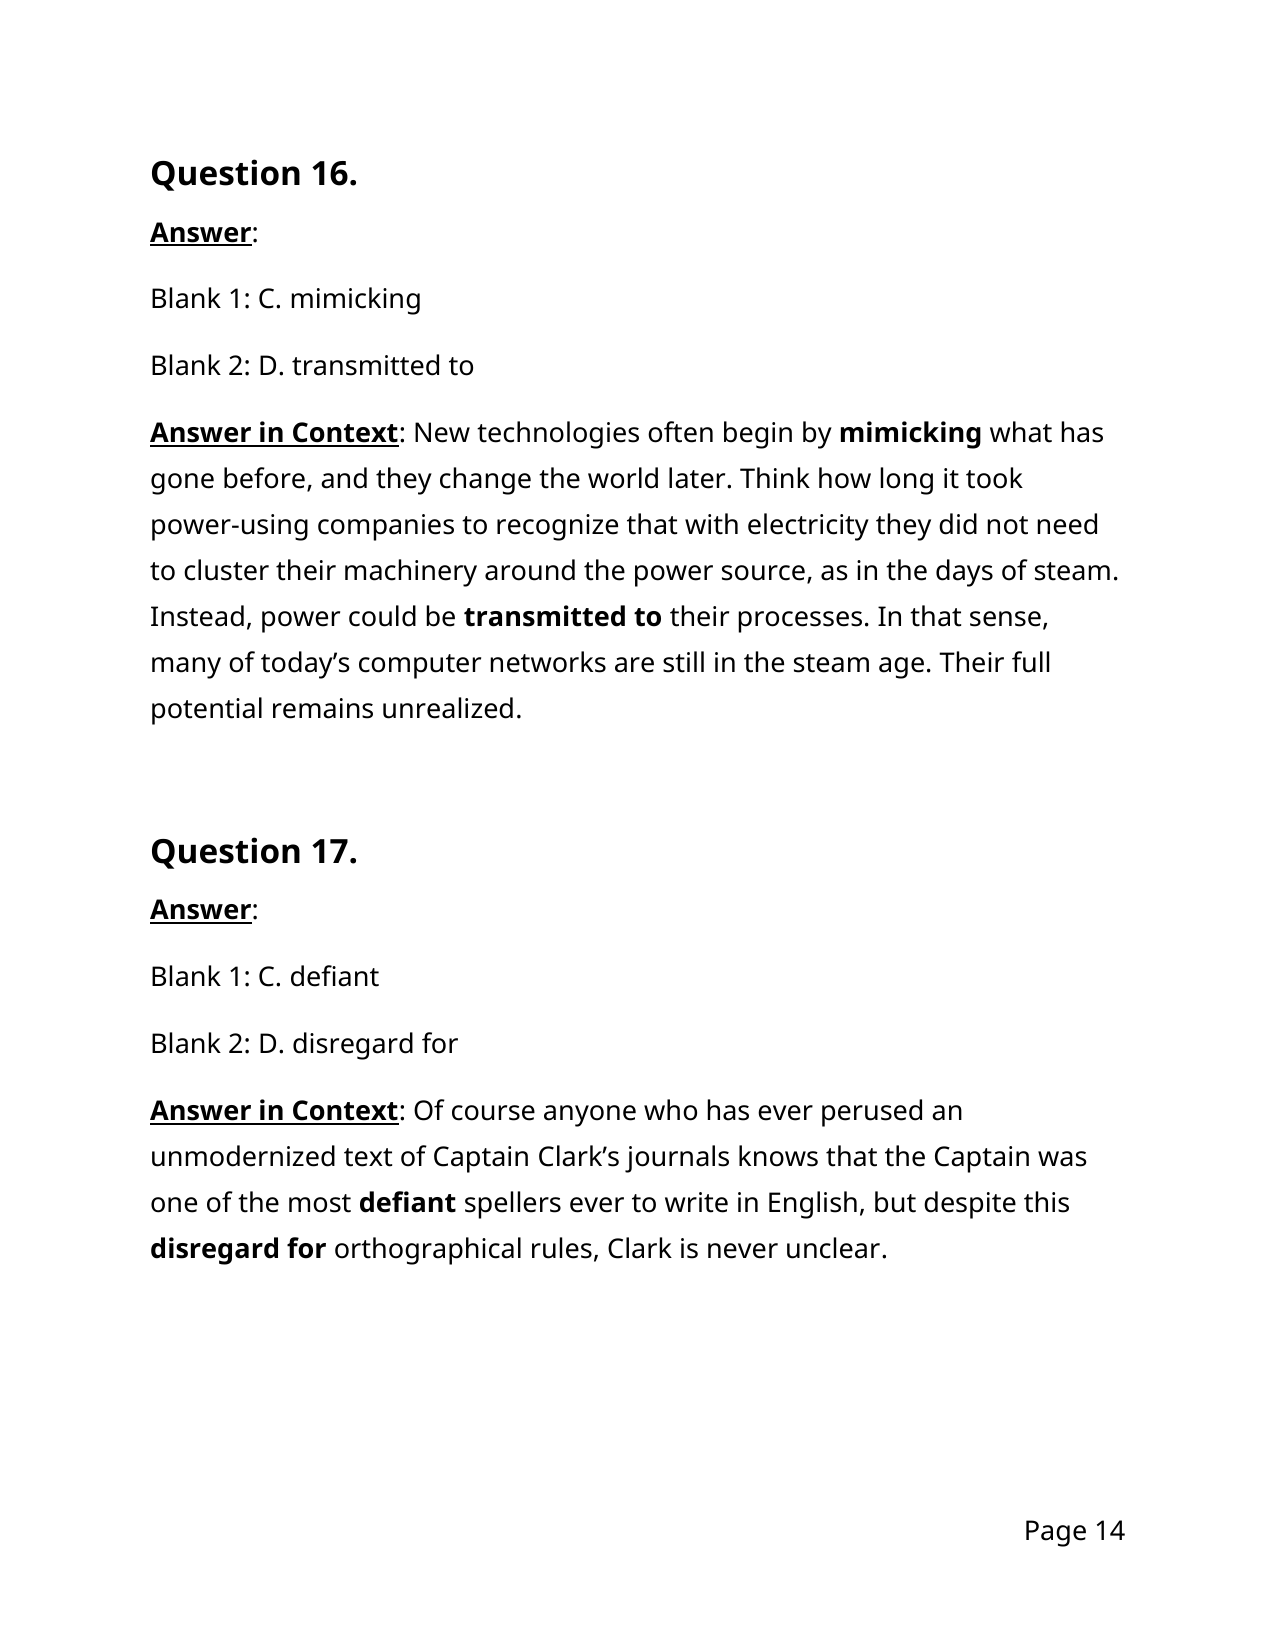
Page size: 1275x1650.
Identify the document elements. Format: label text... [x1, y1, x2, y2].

text Blank 1: C. mimicking [150, 280, 1125, 317]
text Blank 2: D. disregard for [150, 1024, 1125, 1061]
text Answer in Context: New technologies often begin by mimicking what has gone before, and they change the world later. Think how long it took power-using companies to recognize that with electricity they did not need to cluster their machinery around the power source, as in the days of steam. Instead, power could be transmitted to their processes. In that sense, many of today’s computer networks are still in the steam age. Their full potential remains unrealized. [150, 414, 1125, 727]
text Blank 1: C. defiant [150, 958, 1125, 994]
text Answer: [150, 213, 1125, 250]
text Answer in Context: Of course anyone who has ever perused an unmodernized text of Captain Clark’s journals knows that the Captain was one of the most defiant spellers ever to write in English, but despite this disregard for orthographical rules, Clark is never unclear. [150, 1091, 1125, 1266]
subtitle Question 17. [150, 828, 1125, 873]
subtitle Question 16. [150, 150, 1125, 195]
text Blank 2: D. transmitted to [150, 347, 1125, 384]
text Answer: [150, 891, 1125, 928]
